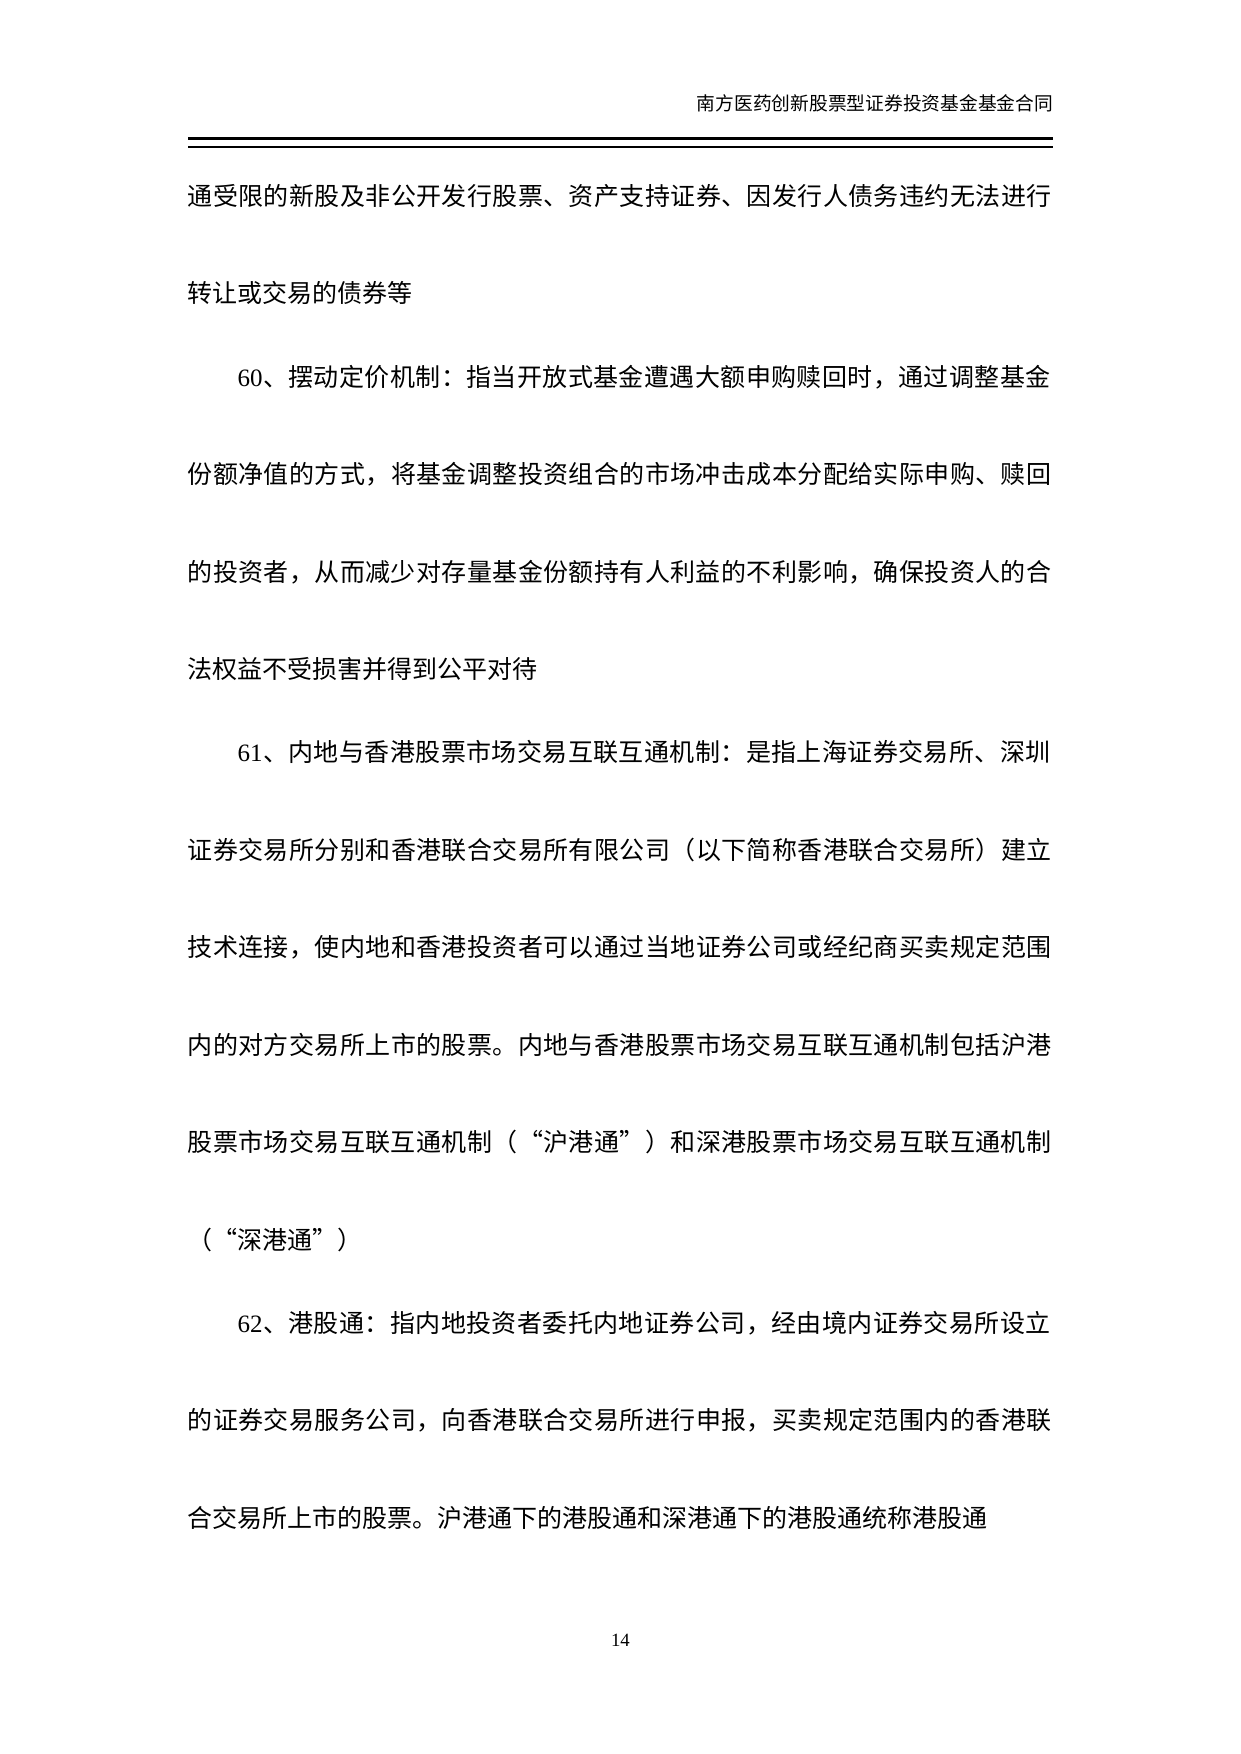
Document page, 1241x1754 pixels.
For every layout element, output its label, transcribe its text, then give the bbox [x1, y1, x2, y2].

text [187, 162, 1053, 324]
text 61、内地与香港股票市场交易互联互通机制：是指上海证券交易所、深圳证券交易所分别和香港联合交易所有限公司（以下简称香港联合交易所）建立技术连接，使内地和香港投资者可以通过当地证券公司或经纪商买卖规定范围内的对方交易所上市的股票。内地与香港股票市场交易互联互通机制包括沪港股票市场交易互联互通机制（“沪港通”）和深港股票市场交易互联互通机制（“深港通”） [187, 718, 1053, 1271]
text 60、摆动定价机制：指当开放式基金遭遇大额申购赎回时，通过调整基金份额净值的方式，将基金调整投资组合的市场冲击成本分配给实际申购、赎回的投资者，从而减少对存量基金份额持有人利益的不利影响，确保投资人的合法权益不受损害并得到公平对待 [187, 343, 1053, 700]
text 62、港股通：指内地投资者委托内地证券公司，经由境内证券交易所设立的证券交易服务公司，向香港联合交易所进行申报，买卖规定范围内的香港联合交易所上市的股票。沪港通下的港股通和深港通下的港股通统称港股通 [187, 1289, 1053, 1549]
